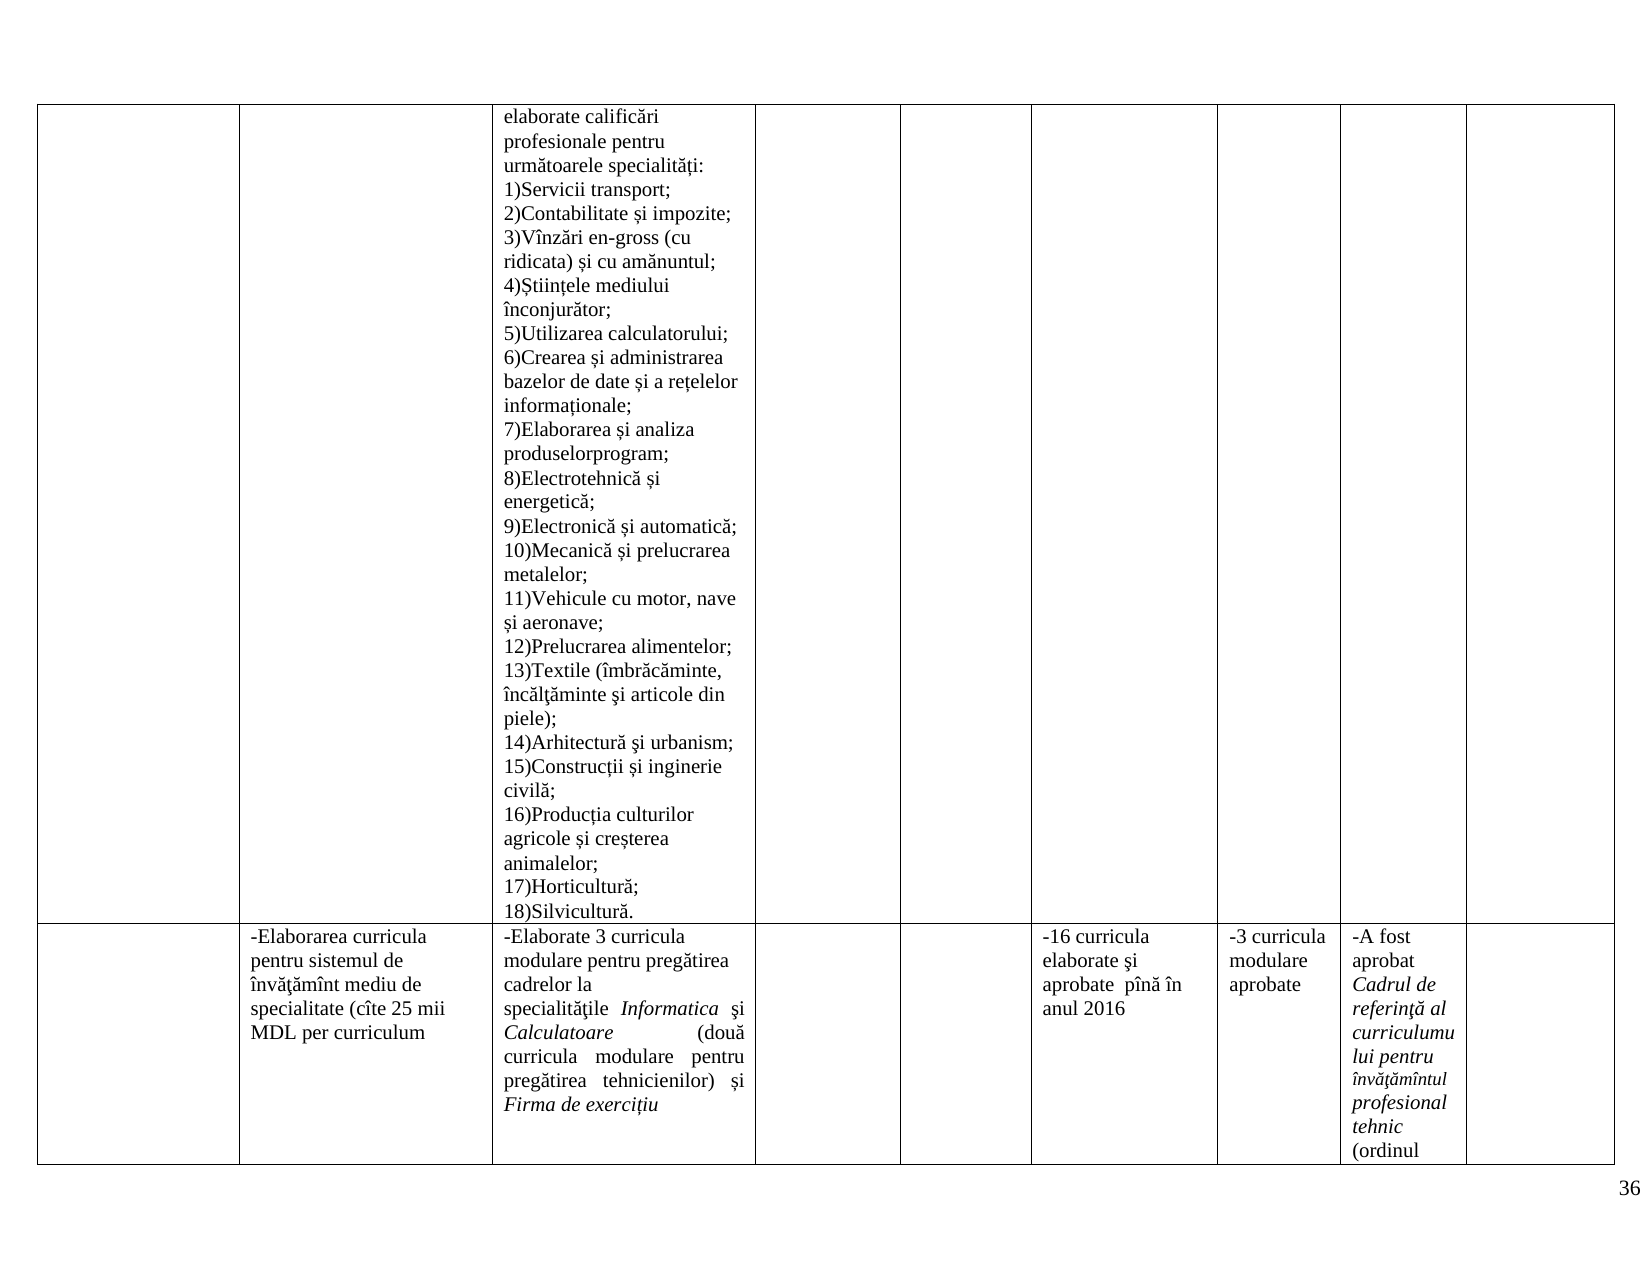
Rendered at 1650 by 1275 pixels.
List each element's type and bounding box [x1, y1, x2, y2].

table_cell [756, 924, 900, 1164]
table_cell [901, 105, 1031, 923]
table_cell [1341, 105, 1466, 923]
table_cell [756, 105, 900, 923]
table_cell [1032, 924, 1217, 1164]
table_cell [493, 105, 755, 923]
table_cell [1467, 105, 1614, 923]
table_cell [38, 924, 239, 1164]
table_cell [1218, 924, 1340, 1164]
table_cell [38, 105, 239, 923]
table_cell [240, 924, 492, 1164]
table_cell [493, 924, 755, 1164]
table_cell [240, 105, 492, 923]
table_cell [901, 924, 1031, 1164]
table_cell [1341, 924, 1466, 1164]
table_cell [1467, 924, 1614, 1164]
table_cell [1032, 105, 1217, 923]
table_cell [1218, 105, 1340, 923]
